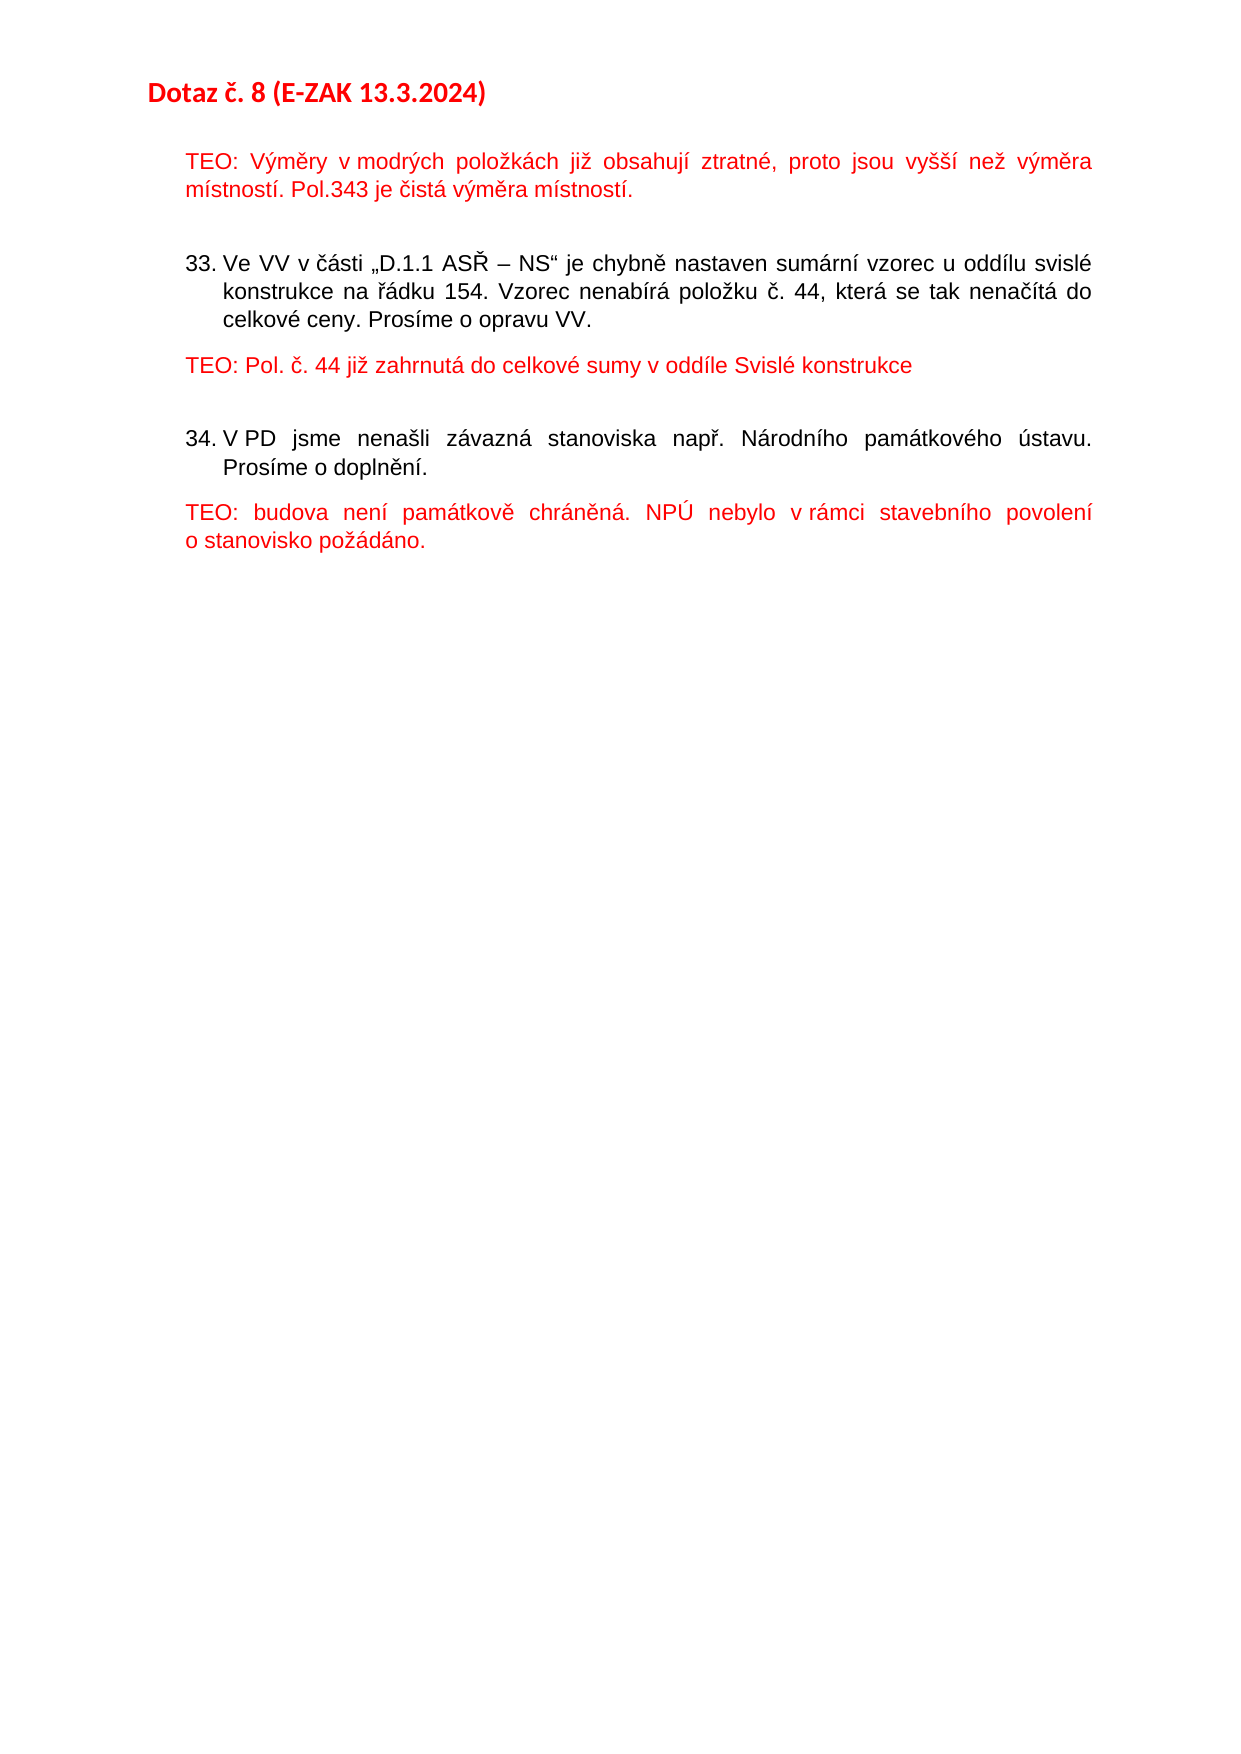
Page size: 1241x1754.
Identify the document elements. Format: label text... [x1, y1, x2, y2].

list V PD jsme nenašli závazná stanoviska např. Národního památkového ústavu. Prosíme o doplnění. [185, 425, 1093, 480]
text TEO: budova není památkově chráněná. NPÚ nebylo v rámci stavebního povolení o stanovisko požádáno. [185, 499, 1093, 553]
text TEO: Výměry v modrých položkách již obsahují ztratné, proto jsou vyšší než výměra místností. Pol.343 je čistá výměra místností. [185, 148, 1093, 202]
text TEO: Pol. č. 44 již zahrnutá do celkové sumy v oddíle Svislé konstrukce [185, 352, 1093, 378]
list Ve VV v části „D.1.1 ASŘ – NS“ je chybně nastaven sumární vzorec u oddílu svislé konstrukce na řádku 154. Vzorec nenabírá položku č. 44, která se tak nenačítá do celkové ceny. Prosíme o opravu VV. [185, 249, 1093, 333]
